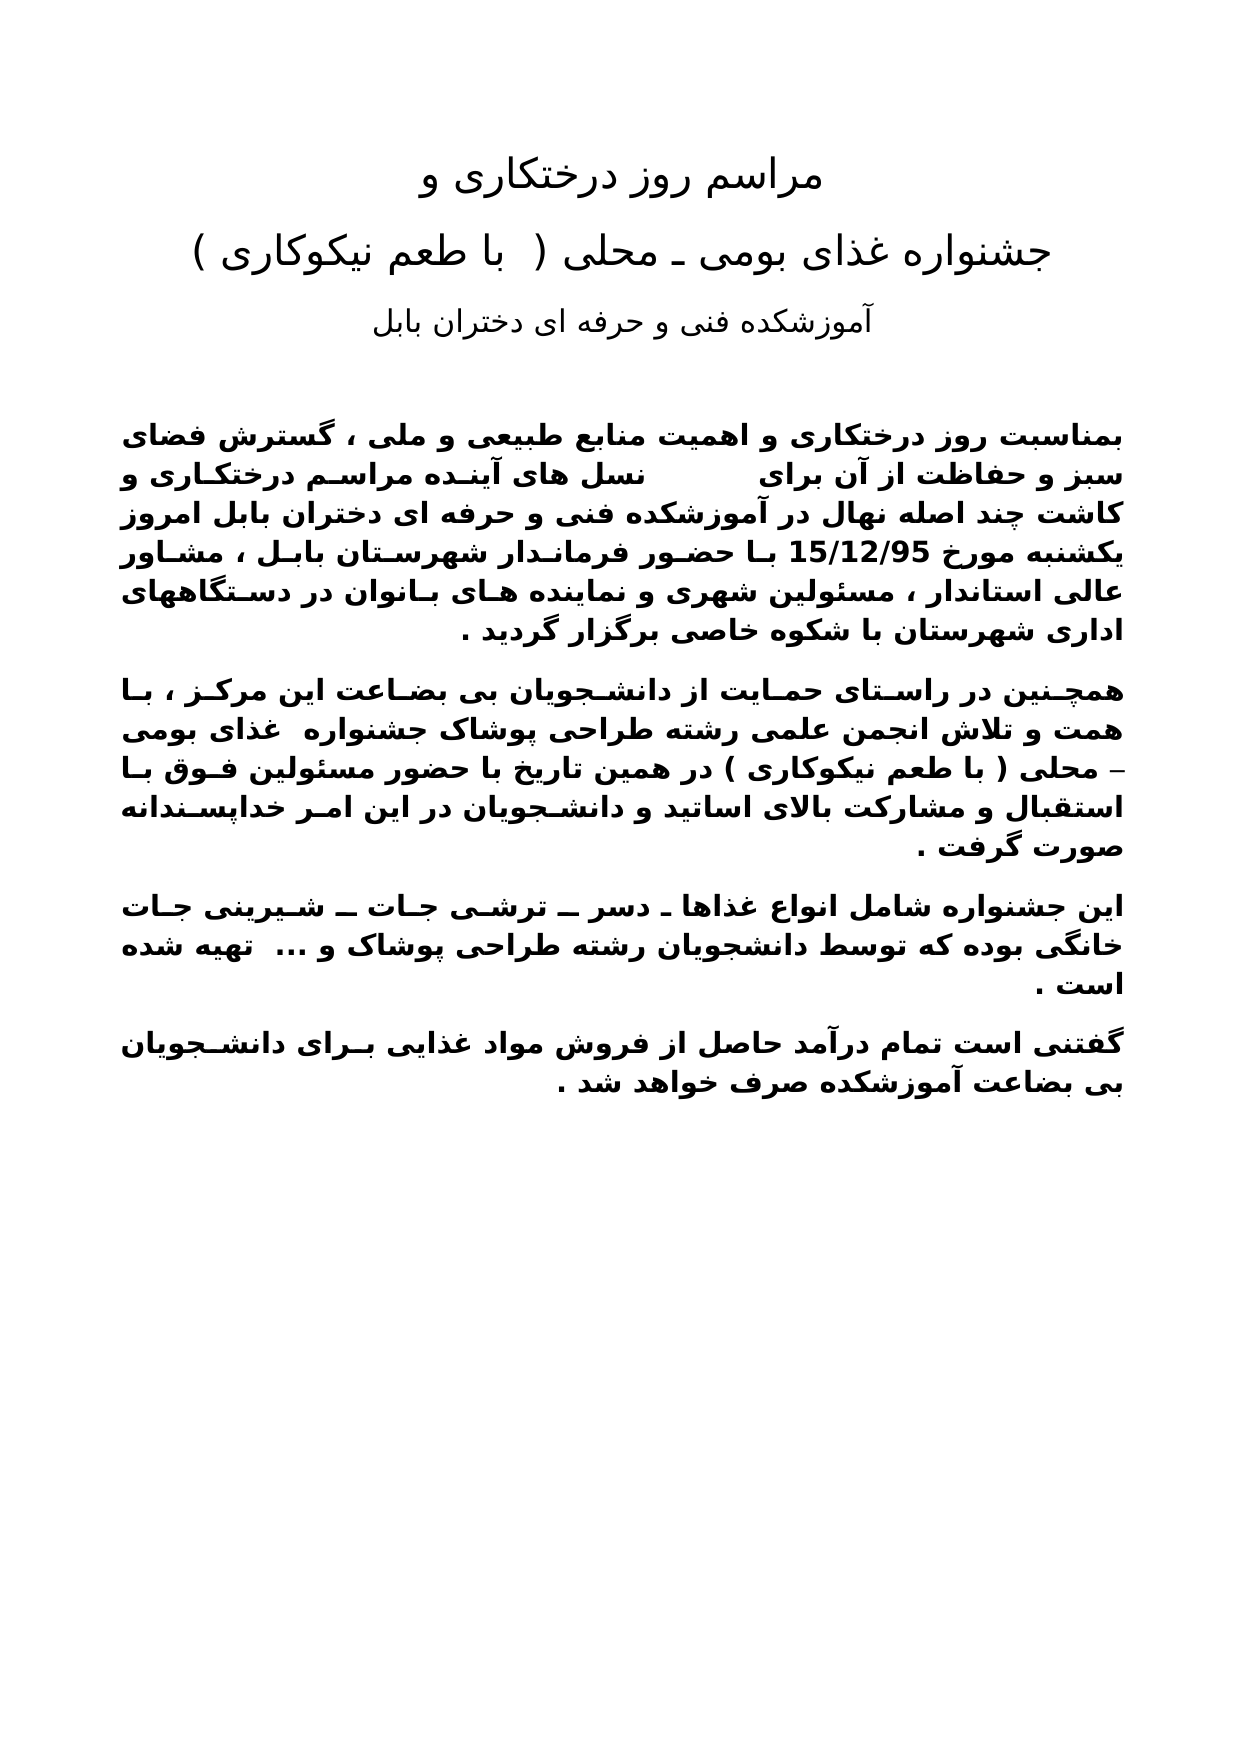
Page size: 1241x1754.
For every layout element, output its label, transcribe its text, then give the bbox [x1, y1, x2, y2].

text آموزشکده فنی و حرفه ای دختران بابل [120, 303, 1124, 339]
text جشنواره غذای بومی ـ محلی ( با طعم نیکوکاری ) [120, 227, 1124, 275]
text بمناسبت روز درختکاری و اهمیت منابع طبیعی و ملی ، گسترش فضای سبز و حفاظت از آن برای نسل های آینده مراسم درختکاری و کاشت چند اصله نهال در آموزشکده فنی و حرفه ای دختران بابل امروز یکشنبه مورخ 15/12/95 با حضور فرماندار شهرستان بابل ، مشاور عالی استاندار ، مسئولین شهری و نماینده های بانوان در دستگاههای اداری شهرستان با شکوه خاصی برگزار گردید . [120, 419, 1124, 647]
text همچنین در راستای حمایت از دانشجویان بی بضاعت این مرکز ، با همت و تلاش انجمن علمی رشته طراحی پوشاک جشنواره غذای بومی – محلی ( با طعم نیکوکاری ) در همین تاریخ با حضور مسئولین فوق با استقبال و مشارکت بالای اساتید و دانشجویان در این امر خداپسندانه صورت گرفت . [120, 673, 1124, 863]
text این جشنواره شامل انواع غذاها ـ دسر ـ ترشی جات ـ شیرینی جات خانگی بوده که توسط دانشجویان رشته طراحی پوشاک و ... تهیه شده است . [120, 889, 1124, 1001]
text گفتنی است تمام درآمد حاصل از فروش مواد غذایی برای دانشجویان بی بضاعت آموزشکده صرف خواهد شد . [120, 1027, 1124, 1100]
text مراسم روز درختکاری و [120, 150, 1124, 198]
